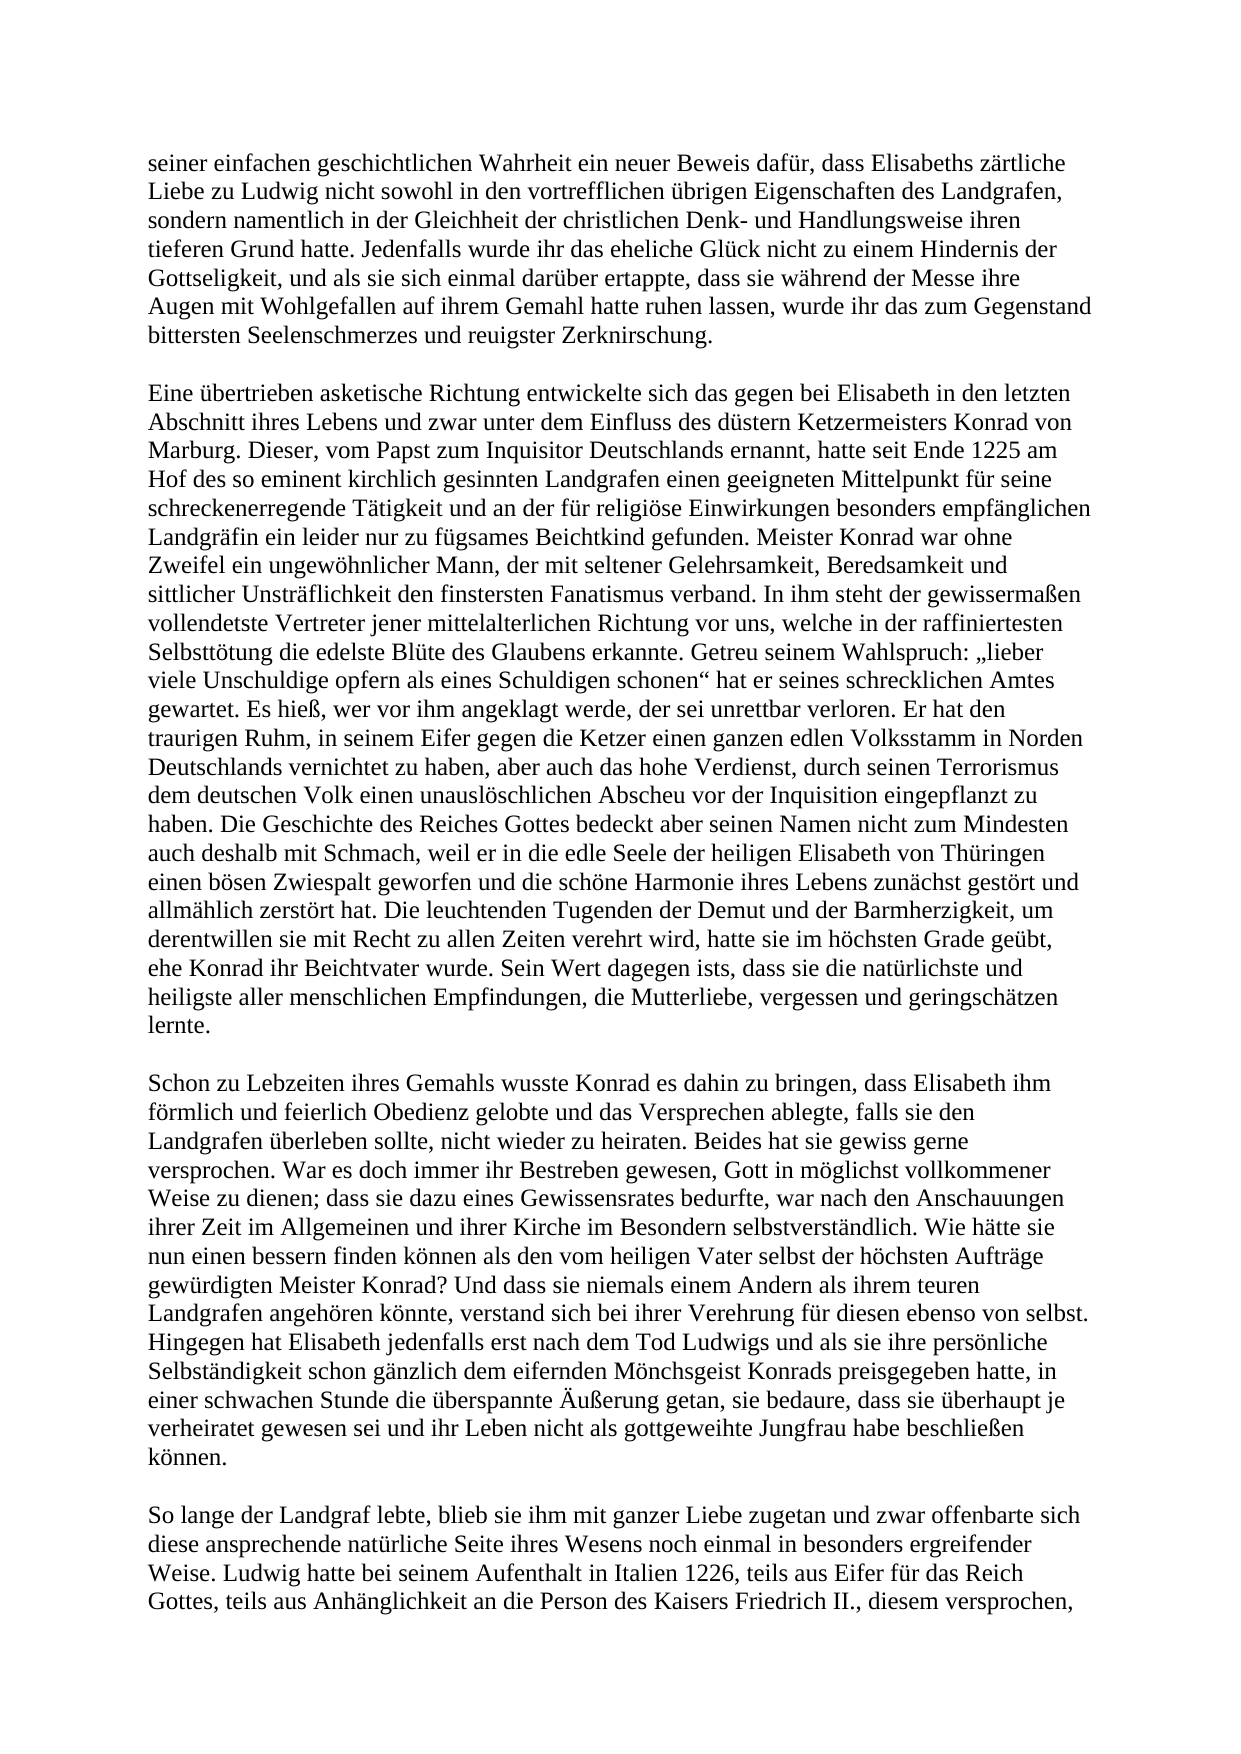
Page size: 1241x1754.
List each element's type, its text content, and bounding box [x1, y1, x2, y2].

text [148, 1500, 1093, 1615]
text Eine übertrieben asketische Richtung entwickelte sich das gegen bei Elisabeth in den letzten Abschnitt ihres Lebens und zwar unter dem Einfluss des düstern Ketzermeisters Konrad von Marburg. Dieser, vom Papst zum Inquisitor Deutschlands ernannt, hatte seit Ende 1225 am Hof des so eminent kirchlich gesinnten Landgrafen einen geeigneten Mittelpunkt für seine schreckenerregende Tätigkeit und an der für religiöse Einwirkungen besonders empfänglichen Landgräfin ein leider nur zu fügsames Beichtkind gefunden. Meister Konrad war ohne Zweifel ein ungewöhnlicher Mann, der mit seltener Gelehrsamkeit, Beredsamkeit und sittlicher Unsträflichkeit den finstersten Fanatismus verband. In ihm steht der gewissermaßen vollendetste Vertreter jener mittelalterlichen Richtung vor uns, welche in der raffiniertesten Selbsttötung die edelste Blüte des Glaubens erkannte. Getreu seinem Wahlspruch: „lieber viele Unschuldige opfern als eines Schuldigen schonen“ hat er seines schrecklichen Amtes gewartet. Es hieß, wer vor ihm angeklagt werde, der sei unrettbar verloren. Er hat den traurigen Ruhm, in seinem Eifer gegen die Ketzer einen ganzen edlen Volksstamm in Norden Deutschlands vernichtet zu haben, aber auch das hohe Verdienst, durch seinen Terrorismus dem deutschen Volk einen unauslöschlichen Abscheu vor der Inquisition eingepflanzt zu haben. Die Geschichte des Reiches Gottes bedeckt aber seinen Namen nicht zum Mindesten auch deshalb mit Schmach, weil er in die edle Seele der heiligen Elisabeth von Thüringen einen bösen Zwiespalt geworfen und die schöne Harmonie ihres Lebens zunächst gestört und allmählich zerstört hat. Die leuchtenden Tugenden der Demut und der Barmherzigkeit, um derentwillen sie mit Recht zu allen Zeiten verehrt wird, hatte sie im höchsten Grade geübt, ehe Konrad ihr Beichtvater wurde. Sein Wert dagegen ists, dass sie die natürlichste und heiligste aller menschlichen Empfindungen, die Mutterliebe, vergessen und geringschätzen lernte. [148, 378, 1093, 1039]
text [148, 148, 1093, 349]
text Schon zu Lebzeiten ihres Gemahls wusste Konrad es dahin zu bringen, dass Elisabeth ihm förmlich und feierlich Obedienz gelobte und das Versprechen ablegte, falls sie den Landgrafen überleben sollte, nicht wieder zu heiraten. Beides hat sie gewiss gerne versprochen. War es doch immer ihr Bestreben gewesen, Gott in möglichst vollkommener Weise zu dienen; dass sie dazu eines Gewissensrates bedurfte, war nach den Anschauungen ihrer Zeit im Allgemeinen und ihrer Kirche im Besondern selbstverständlich. Wie hätte sie nun einen bessern finden können als den vom heiligen Vater selbst der höchsten Aufträge gewürdigten Meister Konrad? Und dass sie niemals einem Andern als ihrem teuren Landgrafen angehören könnte, verstand sich bei ihrer Verehrung für diesen ebenso von selbst. Hingegen hat Elisabeth jedenfalls erst nach dem Tod Ludwigs und als sie ihre persönliche Selbständigkeit schon gänzlich dem eifernden Mönchsgeist Konrads preisgegeben hatte, in einer schwachen Stunde die überspannte Äußerung getan, sie bedaure, dass sie überhaupt je verheiratet gewesen sei und ihr Leben nicht als gottgeweihte Jungfrau habe beschließen können. [148, 1068, 1093, 1471]
